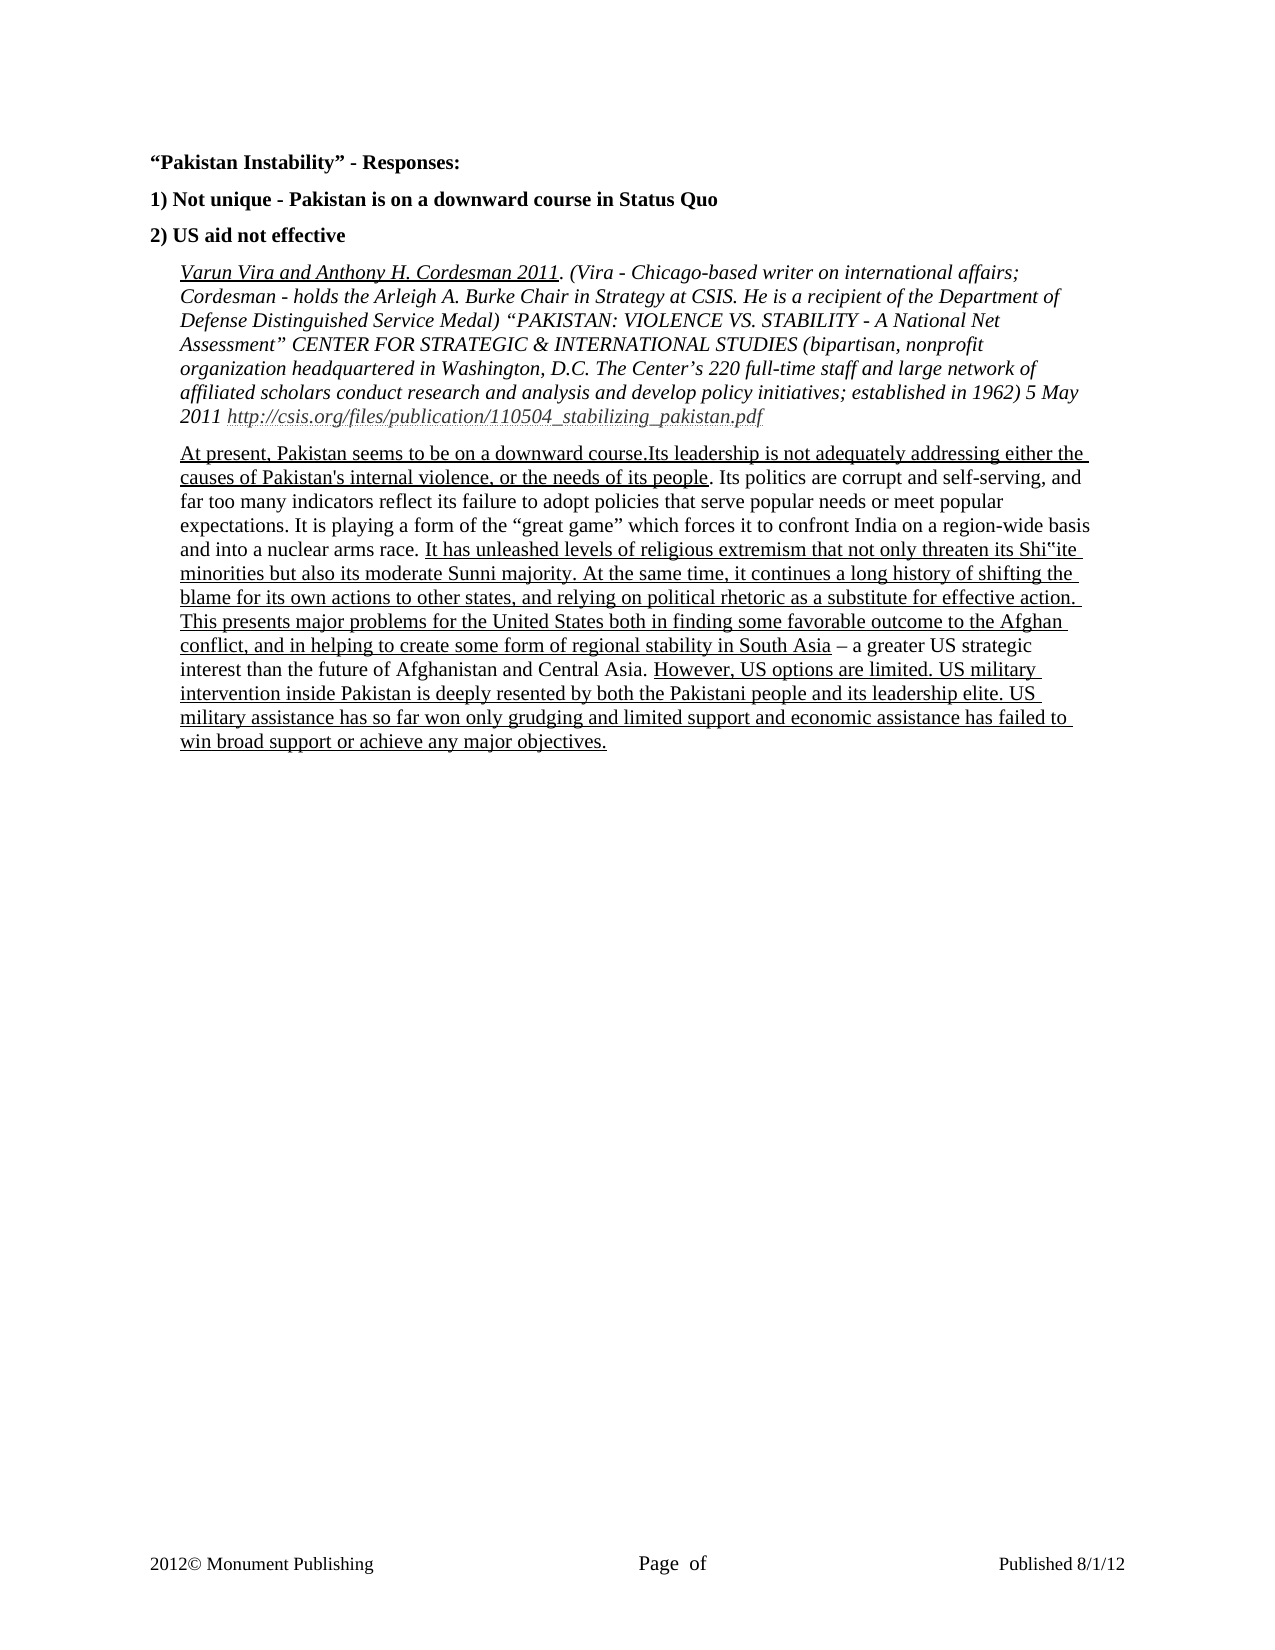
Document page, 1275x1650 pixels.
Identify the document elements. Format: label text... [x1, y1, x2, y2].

text 1) Not unique - Pakistan is on a downward course in Status Quo [150, 187, 1125, 211]
text “Pakistan Instability” - Responses: [150, 150, 1125, 174]
text Varun Vira and Anthony H. Cordesman 2011. (Vira - Chicago-based writer on international affairs; Cordesman - holds the Arleigh A. Burke Chair in Strategy at CSIS. He is a recipient of the Department of Defense Distinguished Service Medal) “PAKISTAN: VIOLENCE VS. STABILITY - A National Net Assessment” CENTER FOR STRATEGIC & INTERNATIONAL STUDIES (bipartisan, nonprofit organization headquartered in Washington, D.C. The Center’s 220 full-time staff and large network of affiliated scholars conduct research and analysis and develop policy initiatives; established in 1962) 5 May 2011 http://csis.org/files/publication/110504_stabilizing_pakistan.pdf [180, 260, 1095, 428]
text 2) US aid not effective [150, 223, 1125, 247]
text At present, Pakistan seems to be on a downward course.Its leadership is not adequately addressing either the causes of Pakistan's internal violence, or the needs of its people. Its politics are corrupt and self-serving, and far too many indicators reflect its failure to adopt policies that serve popular needs or meet popular expectations. It is playing a form of the “great game” which forces it to confront India on a region-wide basis and into a nuclear arms race. It has unleashed levels of religious extremism that not only threaten its Shi‟ite minorities but also its moderate Sunni majority. At the same time, it continues a long history of shifting the blame for its own actions to other states, and relying on political rhetoric as a substitute for effective action. This presents major problems for the United States both in finding some favorable outcome to the Afghan conflict, and in helping to create some form of regional stability in South Asia – a greater US strategic interest than the future of Afghanistan and Central Asia. However, US options are limited. US military intervention inside Pakistan is deeply resented by both the Pakistani people and its leadership elite. US military assistance has so far won only grudging and limited support and economic assistance has failed to win broad support or achieve any major objectives. [180, 441, 1095, 753]
